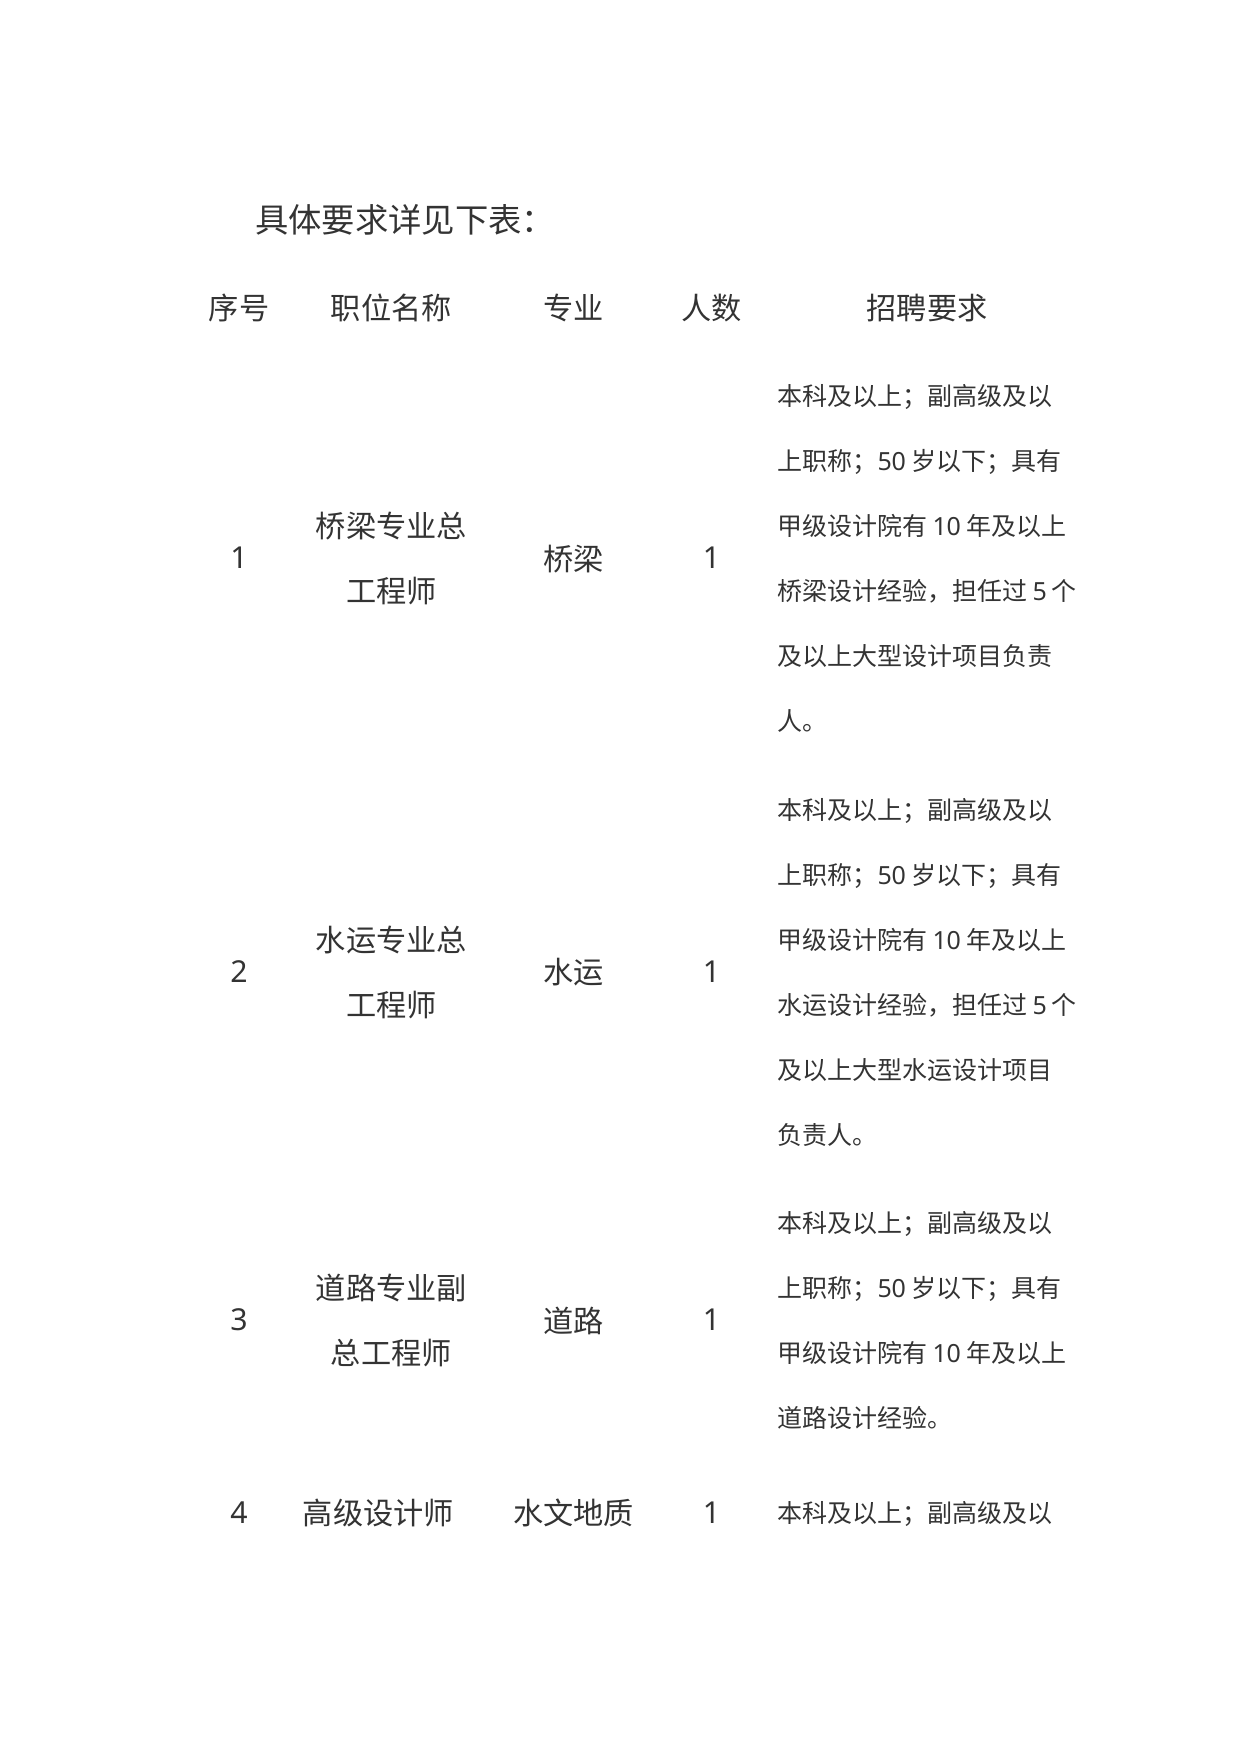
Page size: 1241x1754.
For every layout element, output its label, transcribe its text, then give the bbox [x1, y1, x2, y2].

table_cell 1 [656, 339, 766, 752]
table_header 专业 [490, 250, 656, 339]
text 具体要求详见下表： [187, 185, 1053, 250]
table_cell 道路 [490, 1166, 656, 1449]
table_cell 水运专业总工程师 [292, 752, 490, 1166]
table_cell 1 [656, 1449, 766, 1551]
table_header 序号 [186, 250, 292, 339]
table_cell 1 [656, 752, 766, 1166]
table_cell 1 [656, 1166, 766, 1449]
table_header 人数 [656, 250, 766, 339]
table_cell 水文地质 [490, 1449, 656, 1551]
table_cell 桥梁 [490, 339, 656, 752]
table_header 职位名称 [292, 250, 490, 339]
table_cell 4 [186, 1449, 292, 1551]
table_cell 本科及以上；副高级及以上职称；50岁以下；具有甲级设计院有10年及以上道路设计经验。 [766, 1166, 1087, 1449]
table_header 招聘要求 [766, 250, 1087, 339]
table_cell 本科及以上；副高级及以上职称；50岁以下；具有甲级设计院有10年及以上水运设计经验，担任过5个及以上大型水运设计项目负责人。 [766, 752, 1087, 1166]
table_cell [766, 1449, 1087, 1551]
table_cell 桥梁专业总工程师 [292, 339, 490, 752]
table_cell 3 [186, 1166, 292, 1449]
table_cell 本科及以上；副高级及以上职称；50岁以下；具有甲级设计院有10年及以上桥梁设计经验，担任过5个及以上大型设计项目负责人。 [766, 339, 1087, 752]
table_cell 高级设计师 [292, 1449, 490, 1551]
table_cell 2 [186, 752, 292, 1166]
table_cell 道路专业副总工程师 [292, 1166, 490, 1449]
table_cell 1 [186, 339, 292, 752]
table_cell 水运 [490, 752, 656, 1166]
